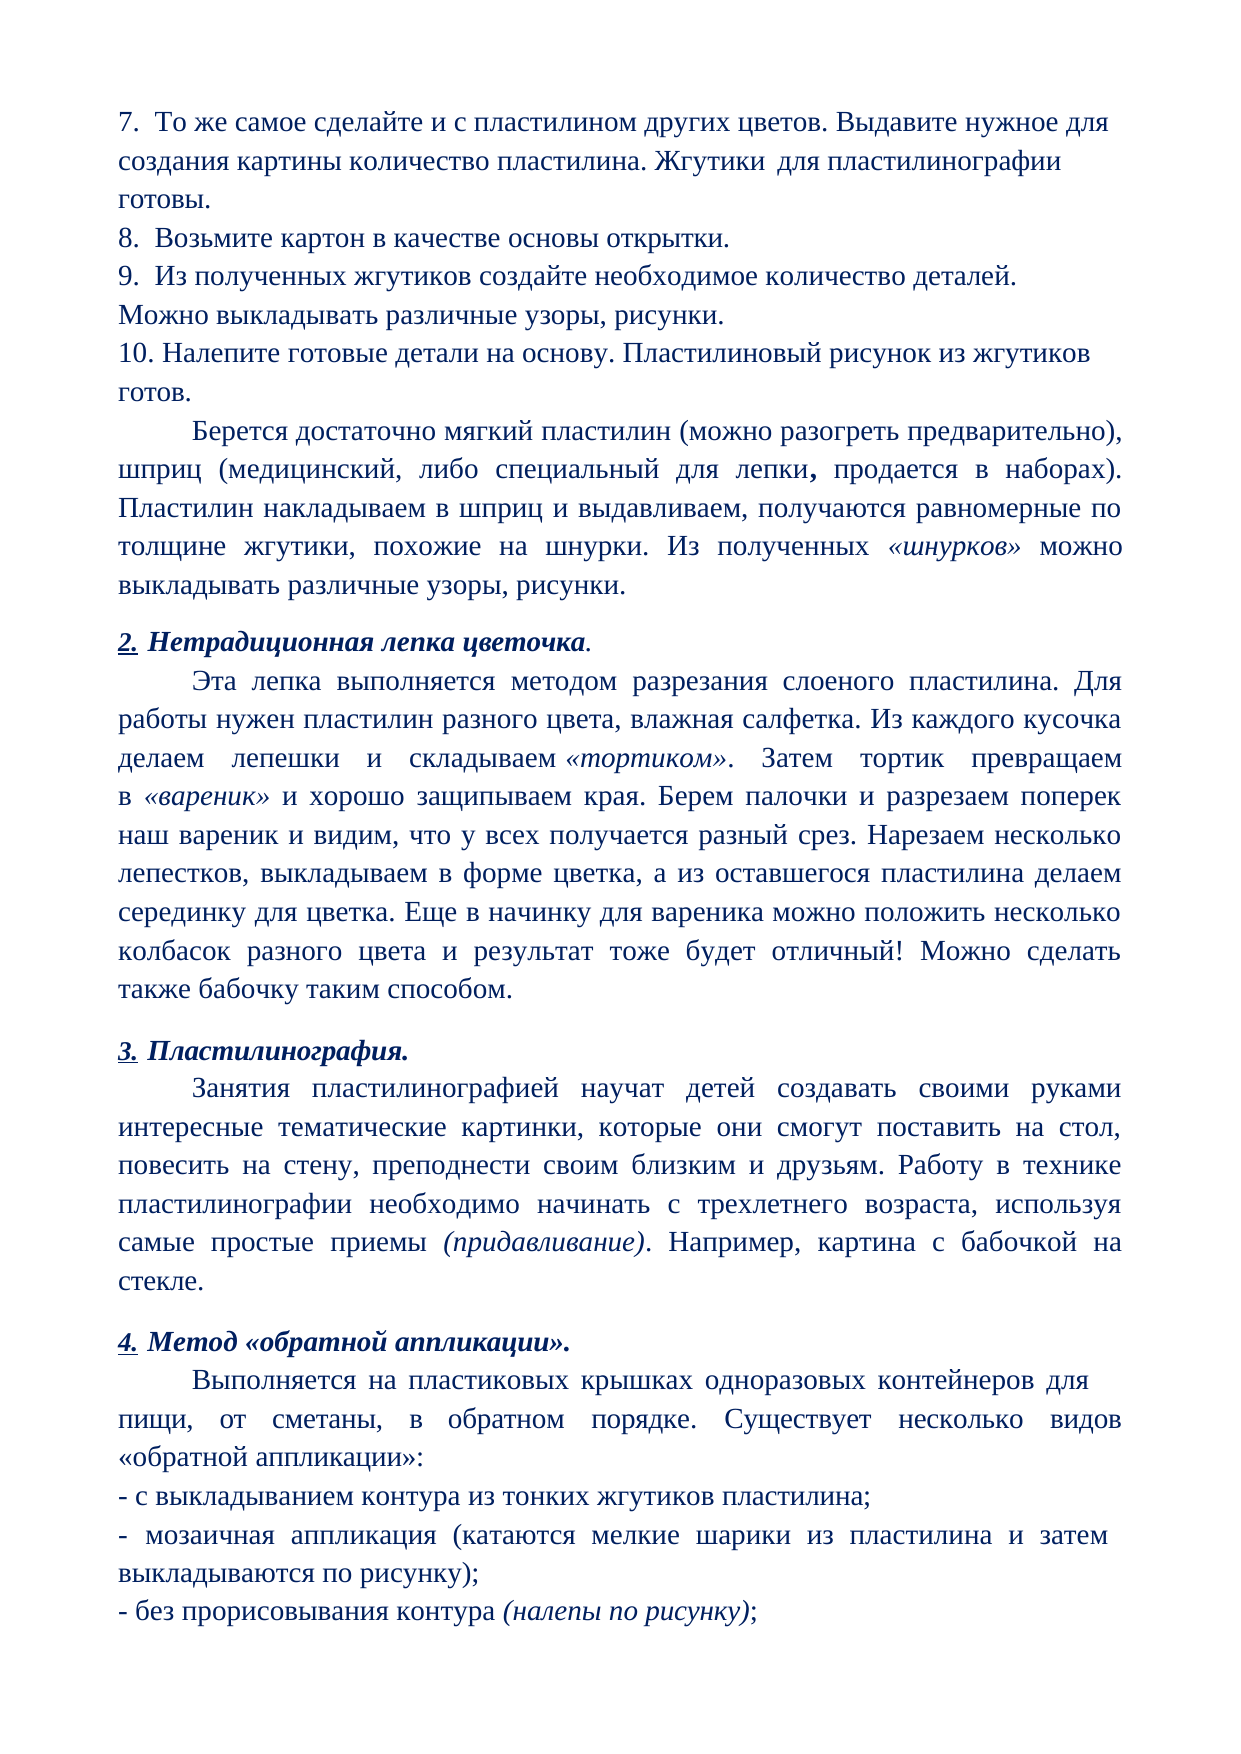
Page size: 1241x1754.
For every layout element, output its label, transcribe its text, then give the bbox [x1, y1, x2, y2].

text Выполняется на пластиковых крышках одноразовых контейнеров для пищи, от сметаны, в обратном порядке. Существует несколько видов [118, 1362, 1122, 1434]
list с выкладыванием контура из тонких жгутиков пластилина; [118, 1478, 1134, 1512]
list Налепите готовые детали на основу. Пластилиновый рисунок из жгутиков готов. [118, 336, 1091, 408]
subtitle Пластилинография. [118, 1033, 1134, 1066]
list мозаичная аппликация (катаются мелкие шарики из пластилина и затем выкладываются по рисунку); [118, 1517, 1122, 1589]
text Берется достаточно мягкий пластилин (можно разогреть предварительно), шприц (медицинский, либо специальный для лепки, продается в наборах). Пластилин накладываем в шприц и выдавливаем, получаются равномерные по толщине жгутики, похожие на шнурки. Из полученных «шнурков» можно выкладывать различные узоры, рисунки. [118, 413, 1123, 600]
list Возьмите картон в качестве основы открытки. [118, 220, 1134, 253]
list Из полученных жгутиков создайте необходимое количество деталей. Можно выкладывать различные узоры, рисунки. [118, 258, 1115, 330]
text «обратной аппликации»: [118, 1439, 1134, 1473]
list без прорисовывания контура (налепы по рисунку); [118, 1594, 1134, 1627]
text Эта лепка выполняется методом разрезания слоеного пластилина. Для работы нужен пластилин разного цвета, влажная салфетка. Из каждого кусочка делаем лепешки и складываем «тортиком». Затем тортик превращаем в «вареник» и хорошо защипываем края. Берем палочки и разрезаем поперек наш вареник и видим, что у всех получается разный срез. Нарезаем несколько лепестков, выкладываем в форме цветка, а из оставшегося пластилина делаем серединку для цветка. Еще в начинку для вареника можно положить несколько колбасок разного цвета и результат тоже будет отличный! Можно сделать также бабочку таким способом. [118, 663, 1122, 1005]
text Занятия пластилинографией научат детей создавать своими руками интересные тематические картинки, которые они смогут поставить на стол, повесить на стену, преподнести своим близким и друзьям. Работу в технике пластилинографии необходимо начинать с трехлетнего возраста, используя самые простые приемы (придавливание). Например, картина с бабочкой на стекле. [118, 1070, 1122, 1297]
subtitle Метод «обратной аппликации». [118, 1324, 1134, 1358]
list То же самое сделайте и с пластилином других цветов. Выдавите нужное для создания картины количество пластилина. Жгутики для пластилинографии готовы. [118, 104, 1109, 215]
subtitle Нетрадиционная лепка цветочка. [118, 624, 1134, 658]
